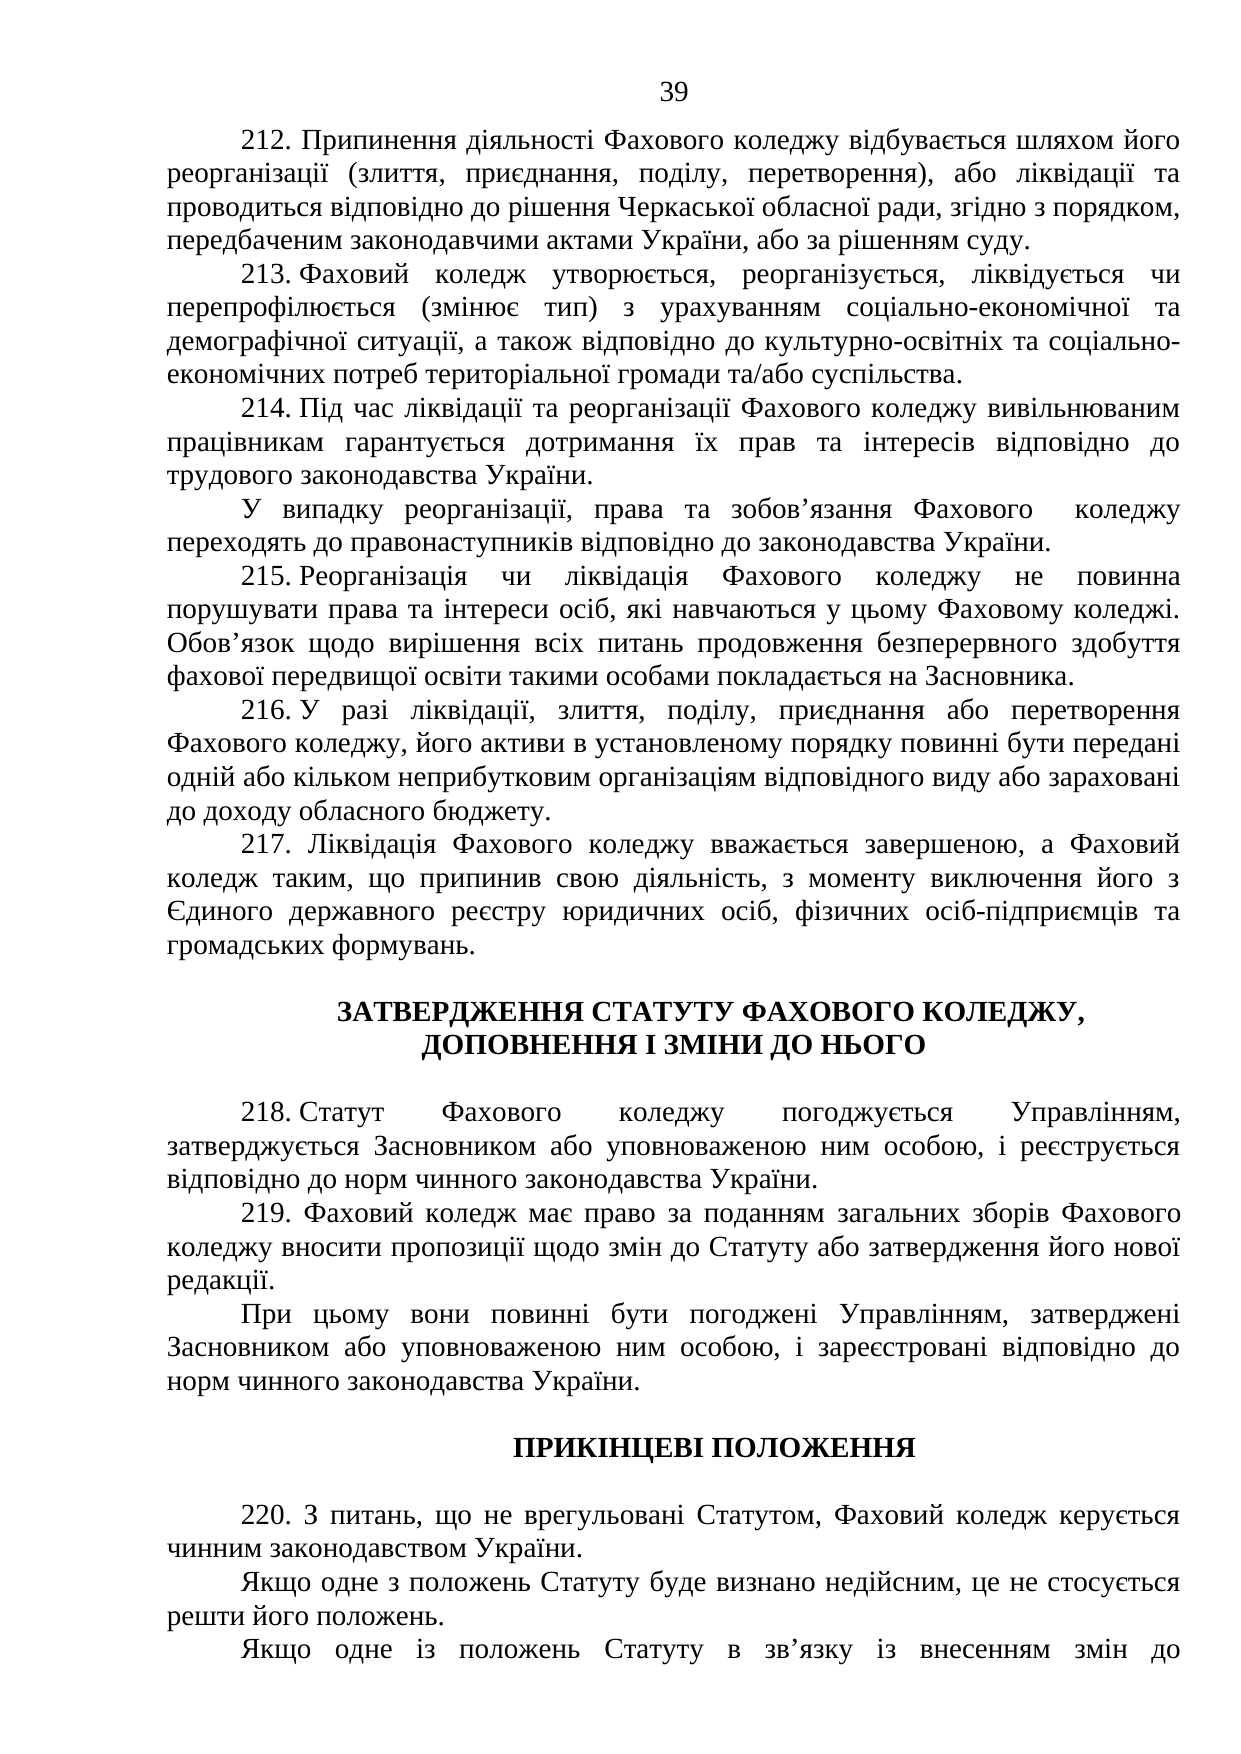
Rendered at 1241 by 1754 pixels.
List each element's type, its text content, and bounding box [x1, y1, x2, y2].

text 214. Під час ліквідації та реорганізації Фахового коледжу вивільнюваним працівникам гарантується дотримання їх прав та інтересів відповідно до трудового законодавства України. [167, 390, 1181, 491]
text 220. З питань, що не врегульовані Статутом, Фаховий коледж керується чинним законодавством України. [167, 1497, 1181, 1564]
text У випадку реорганізації, права та зобов’язання Фахового коледжу переходять до правонаступників відповідно до законодавства України. [167, 491, 1181, 558]
text 218. Статут Фахового коледжу погоджується Управлінням, затверджується Засновником або уповноваженою ним особою, і реєструється відповідно до норм чинного законодавства України. [167, 1094, 1181, 1195]
text 213. Фаховий коледж утворюється, реорганізується, ліквідується чи перепрофілюється (змінює тип) з урахуванням соціально-економічної та демографічної ситуації, а також відповідно до культурно-освітніх та соціально-економічних потреб територіальної громади та/або суспільства. [167, 256, 1181, 390]
text ЗАТВЕРДЖЕННЯ СТАТУТУ ФАХОВОГО КОЛЕДЖУ, ДОПОВНЕННЯ І ЗМІНИ ДО НЬОГО [167, 994, 1181, 1061]
text Якщо одне з положень Статуту буде визнано недійсним, це не стосується решти його положень. [167, 1564, 1181, 1631]
text 217. Ліквідація Фахового коледжу вважається завершеною, а Фаховий коледж таким, що припинив свою діяльність, з моменту виключення його з Єдиного державного реєстру юридичних осіб, фізичних осіб-підприємців та громадських формувань. [167, 826, 1181, 960]
text 216. У разі ліквідації, злиття, поділу, приєднання або перетворення Фахового коледжу, його активи в установленому порядку повинні бути передані одній або кільком неприбутковим організаціям відповідного виду або зараховані до доходу обласного бюджету. [167, 692, 1181, 826]
text 215. Реорганізація чи ліквідація Фахового коледжу не повинна порушувати права та інтереси осіб, які навчаються у цьому Фаховому коледжі. Обов’язок щодо вирішення всіх питань продовження безперервного здобуття фахової передвищої освіти такими особами покладається на Засновника. [167, 558, 1181, 692]
text При цьому вони повинні бути погоджені Управлінням, затверджені Засновником або уповноваженою ним особою, і зареєстровані відповідно до норм чинного законодавства України. [167, 1296, 1181, 1396]
text 212. Припинення діяльності Фахового коледжу відбувається шляхом його реорганізації (злиття, приєднання, поділу, перетворення), або ліквідації та проводиться відповідно до рішення Черкаської обласної ради, згідно з порядком, передбаченим законодавчими актами України, або за рішенням суду. [167, 122, 1181, 256]
text ПРИКІНЦЕВІ ПОЛОЖЕННЯ [167, 1430, 1181, 1463]
text 219. Фаховий коледж має право за поданням загальних зборів Фахового коледжу вносити пропозиції щодо змін до Статуту або затвердження його нової редакції. [167, 1195, 1181, 1296]
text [167, 1631, 1181, 1665]
